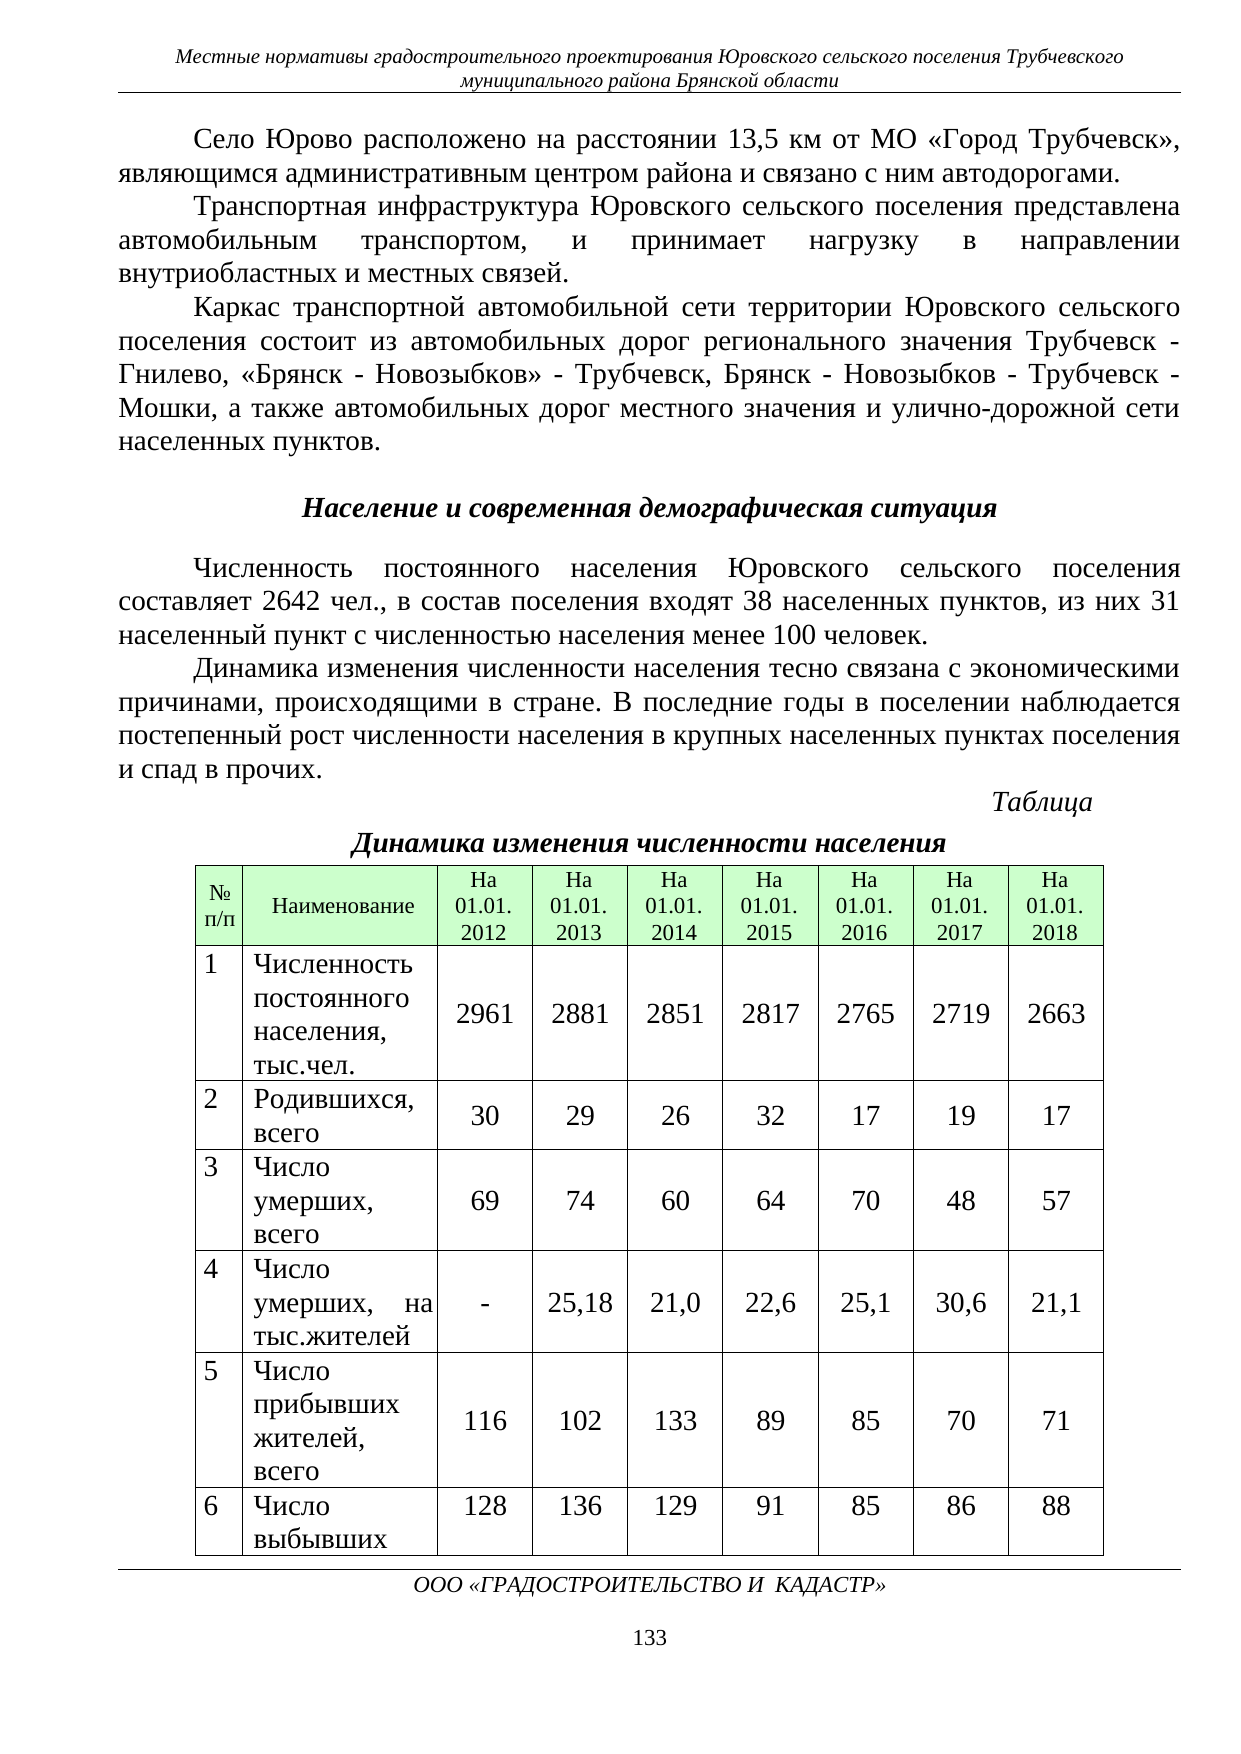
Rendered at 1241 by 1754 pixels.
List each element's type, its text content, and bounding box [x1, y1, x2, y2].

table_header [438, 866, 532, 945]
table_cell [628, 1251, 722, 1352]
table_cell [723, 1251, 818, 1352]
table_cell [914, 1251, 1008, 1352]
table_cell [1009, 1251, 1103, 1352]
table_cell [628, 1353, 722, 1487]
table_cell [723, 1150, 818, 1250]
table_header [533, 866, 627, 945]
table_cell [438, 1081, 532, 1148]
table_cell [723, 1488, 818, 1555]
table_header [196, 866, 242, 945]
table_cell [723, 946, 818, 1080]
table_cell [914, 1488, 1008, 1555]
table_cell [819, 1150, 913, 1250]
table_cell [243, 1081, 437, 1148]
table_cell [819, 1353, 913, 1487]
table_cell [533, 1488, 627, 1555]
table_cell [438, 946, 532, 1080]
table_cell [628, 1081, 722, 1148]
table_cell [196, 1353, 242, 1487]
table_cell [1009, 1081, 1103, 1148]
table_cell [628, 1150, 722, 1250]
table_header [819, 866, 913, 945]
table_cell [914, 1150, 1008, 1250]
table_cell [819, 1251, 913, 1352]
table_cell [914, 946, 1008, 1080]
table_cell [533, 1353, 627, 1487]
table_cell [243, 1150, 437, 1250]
text Численность постоянного населения Юровского сельского поселения составляет 2642 чел., в состав поселения входят 38 населенных пунктов, из них 31 населенный пункт с численностью населения менее 100 человек. [118, 550, 1181, 650]
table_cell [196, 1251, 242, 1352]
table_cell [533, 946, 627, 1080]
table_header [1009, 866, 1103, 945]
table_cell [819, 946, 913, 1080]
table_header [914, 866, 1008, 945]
text Таблица [118, 784, 1093, 818]
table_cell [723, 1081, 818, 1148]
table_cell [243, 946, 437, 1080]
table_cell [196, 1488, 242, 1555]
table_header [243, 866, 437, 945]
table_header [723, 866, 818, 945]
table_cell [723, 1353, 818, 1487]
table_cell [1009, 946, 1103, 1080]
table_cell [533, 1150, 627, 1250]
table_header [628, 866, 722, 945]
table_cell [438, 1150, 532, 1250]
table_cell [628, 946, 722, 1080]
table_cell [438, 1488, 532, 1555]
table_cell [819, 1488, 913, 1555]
text Село Юрово расположено на расстоянии от МО «Город Трубчевск», являющимся административным центром района и связано с ним автодорогами. [118, 121, 1181, 188]
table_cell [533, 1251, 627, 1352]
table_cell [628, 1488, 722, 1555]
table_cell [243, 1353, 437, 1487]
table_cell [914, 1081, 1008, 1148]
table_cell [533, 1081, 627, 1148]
text Транспортная инфраструктура Юровского сельского поселения представлена автомобильным транспортом, и принимает нагрузку в направлении внутриобластных и местных связей. [118, 188, 1181, 289]
text Население и современная демографическая ситуация [118, 490, 1181, 524]
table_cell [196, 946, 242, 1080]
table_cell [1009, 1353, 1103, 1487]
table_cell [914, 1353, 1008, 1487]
text Динамика изменения численности населения тесно связана с экономическими причинами, происходящими в стране. В последние годы в поселении наблюдается постепенный рост численности населения в крупных населенных пунктах поселения и спад в прочих. [118, 650, 1181, 784]
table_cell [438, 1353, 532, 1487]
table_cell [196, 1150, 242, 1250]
text Каркас транспортной автомобильной сети территории Юровского сельского поселения состоит из автомобильных дорог регионального значения Трубчевск - Гнилево, «Брянск - Новозыбков» - Трубчевск, Брянск - Новозыбков - Трубчевск - Мошки, а также автомобильных дорог местного значения и улично-дорожной сети населенных пунктов. [118, 289, 1181, 457]
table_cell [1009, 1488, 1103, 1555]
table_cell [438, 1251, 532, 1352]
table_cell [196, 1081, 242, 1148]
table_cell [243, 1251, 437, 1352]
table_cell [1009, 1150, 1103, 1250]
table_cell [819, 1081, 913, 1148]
text Динамика изменения численности населения [118, 825, 1181, 858]
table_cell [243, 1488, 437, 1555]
